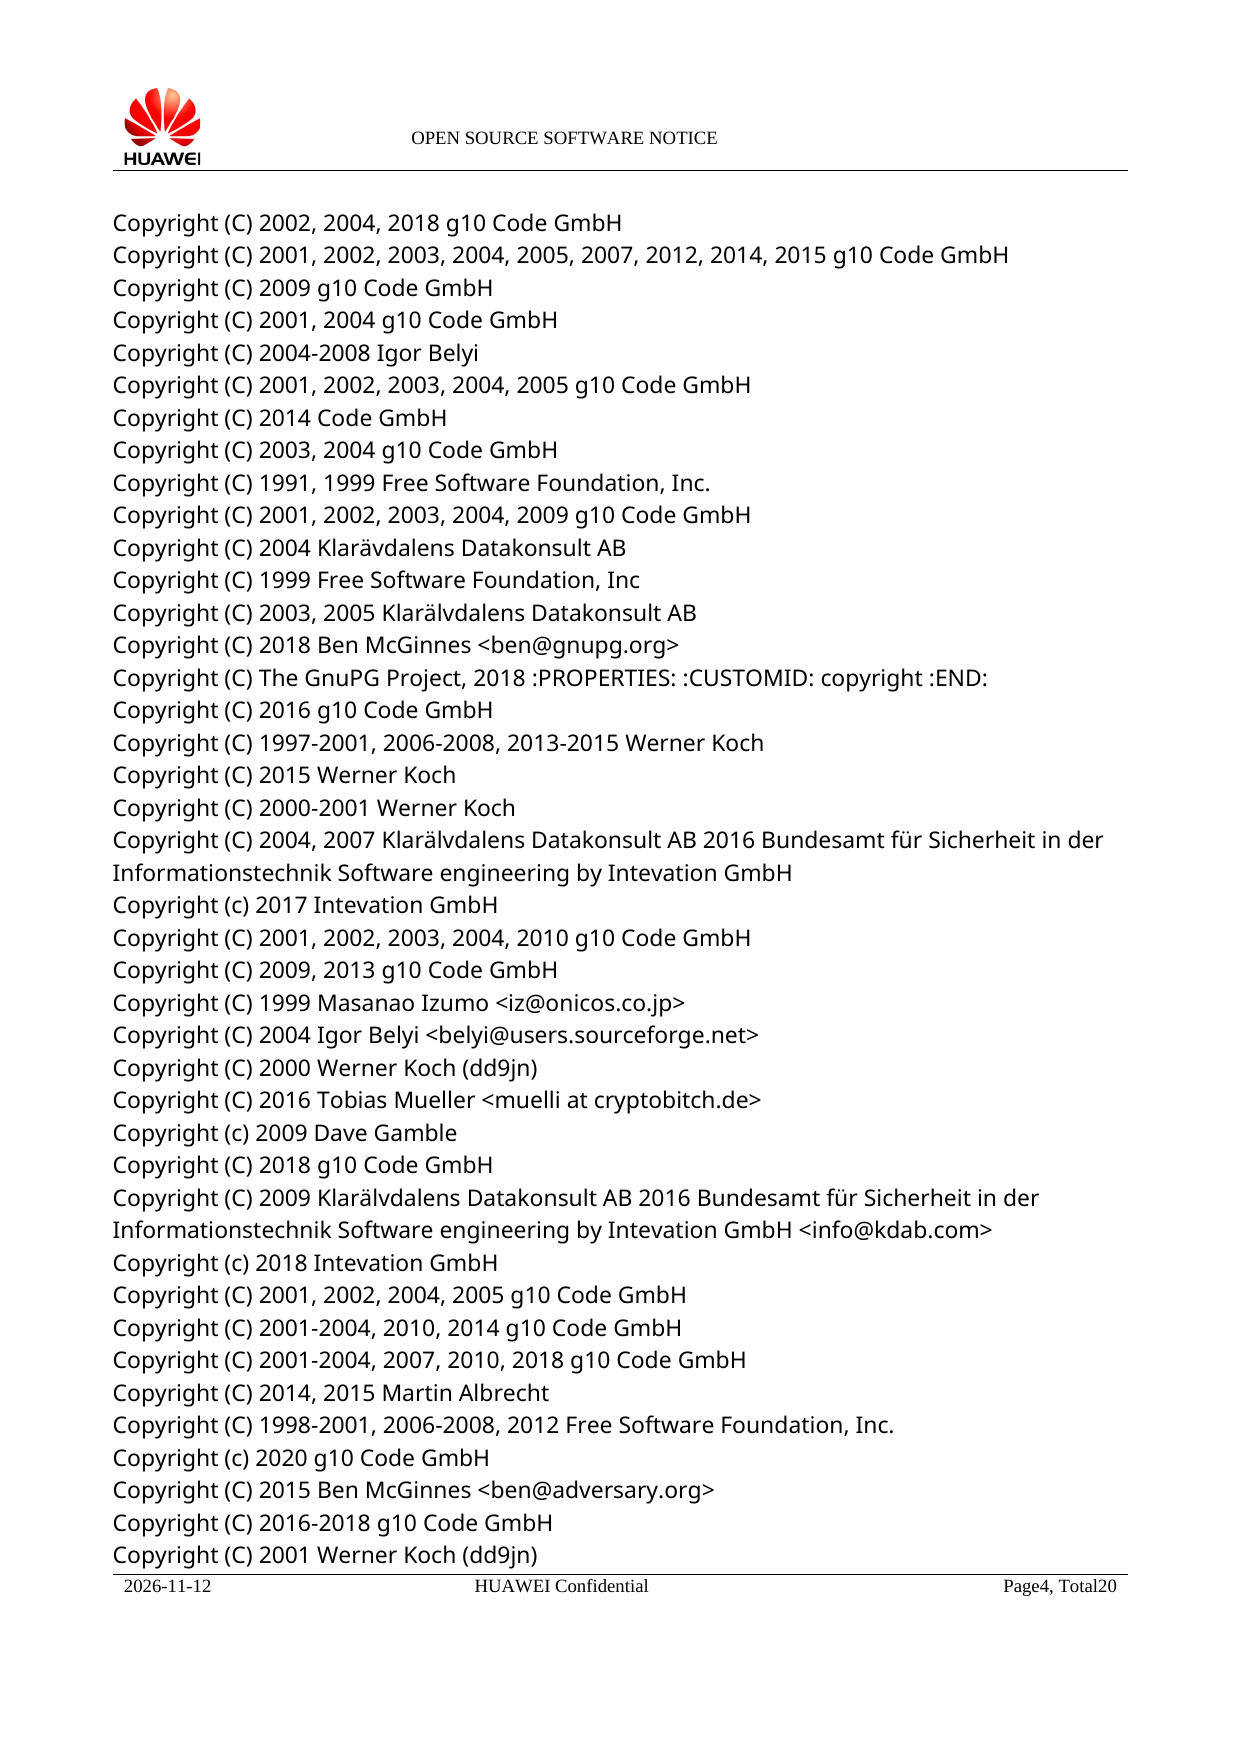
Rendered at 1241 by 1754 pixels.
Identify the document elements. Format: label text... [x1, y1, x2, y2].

picture [124, 88, 201, 165]
